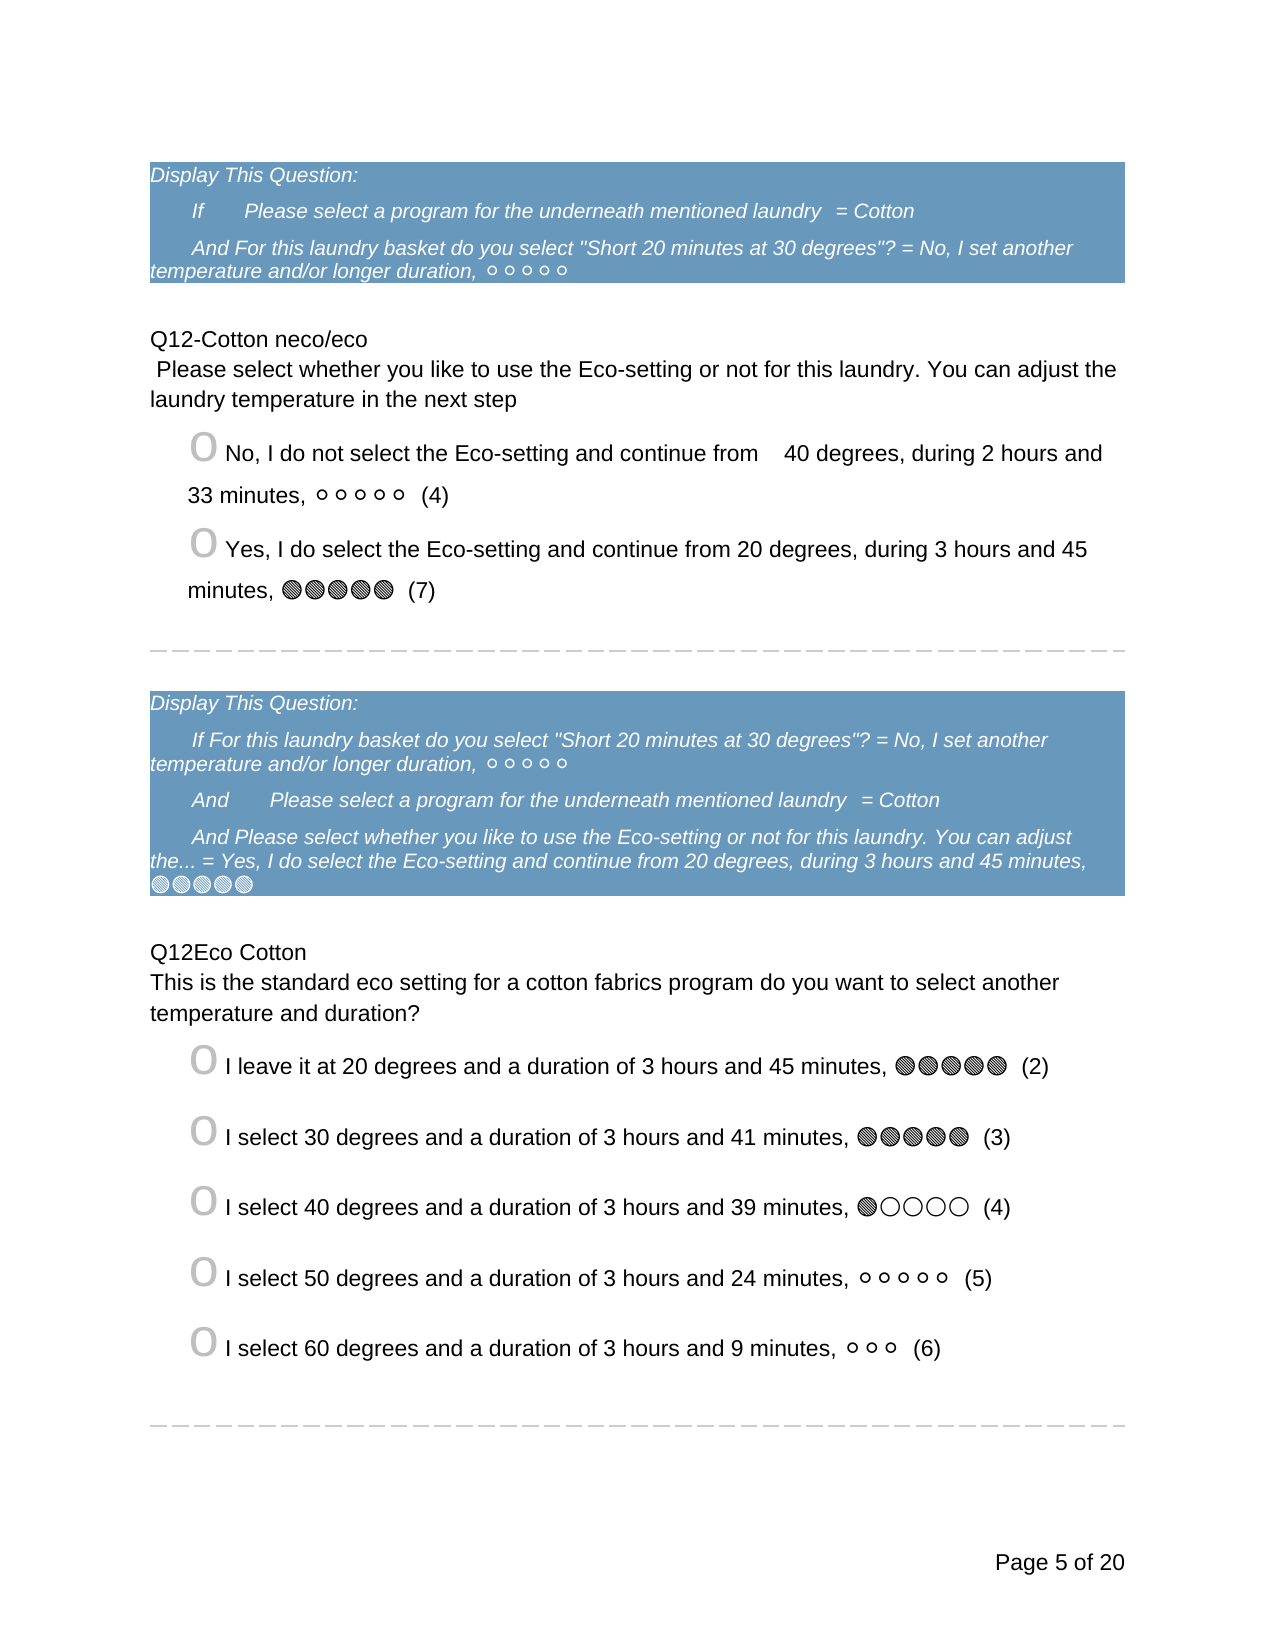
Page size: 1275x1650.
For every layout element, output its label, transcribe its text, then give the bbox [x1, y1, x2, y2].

text And For this laundry basket do you select "Short 20 minutes at 30 degrees"? = No, I set another temperature and/or longer duration, ⚪️⚪️⚪️⚪️⚪️ [150, 235, 1125, 283]
list Yes, I do select the Eco-setting and continue from 20 degrees, during 3 hours and 45 minutes, 🟢🟢🟢🟢🟢 (7) [187, 512, 1125, 604]
list I leave it at 20 degrees and a duration of 3 hours and 45 minutes, 🟢🟢🟢🟢🟢 (2) [187, 1030, 1125, 1091]
text If For this laundry basket do you select "Short 20 minutes at 30 degrees"? = No, I set another temperature and/or longer duration, ⚪️⚪️⚪️⚪️⚪️ [150, 728, 1125, 776]
text Display This Question: [150, 691, 1125, 715]
text Q12-Cotton neco/eco Please select whether you like to use the Eco-setting or not for this laundry. You can adjust the laundry temperature in the next step [150, 326, 1125, 413]
text If Please select a program for the underneath mentioned laundry = Cotton [150, 199, 1125, 223]
list I select 50 degrees and a duration of 3 hours and 24 minutes, ⚪️⚪️⚪️⚪️⚪️ (5) [187, 1241, 1125, 1303]
list No, I do not select the Eco-setting and continue from 40 degrees, during 2 hours and 33 minutes, ⚪️⚪️⚪️⚪️⚪️ (4) [187, 417, 1125, 508]
list I select 30 degrees and a duration of 3 hours and 41 minutes, 🟢🟢🟢🟢🟢 (3) [187, 1100, 1125, 1162]
text And Please select a program for the underneath mentioned laundry = Cotton [150, 788, 1125, 812]
text Q12Eco Cotton ​​​ This is the standard eco setting for a cotton fabrics program do you want to select another temperature and duration? [150, 939, 1125, 1026]
list I select 40 degrees and a duration of 3 hours and 39 minutes, 🟢⚪️⚪️⚪️⚪️ (4) [187, 1171, 1125, 1232]
list I select 60 degrees and a duration of 3 hours and 9 minutes, 🔴🔴⚪️⚪️⚪️ (6) [187, 1312, 1125, 1373]
text Display This Question: [150, 162, 1125, 186]
text And Please select whether you like to use the Eco-setting or not for this laundry. You can adjust the... = Yes, I do select the Eco-setting and continue from 20 degrees, during 3 hours and 45 minutes, 🟢🟢🟢🟢🟢 [150, 824, 1125, 896]
